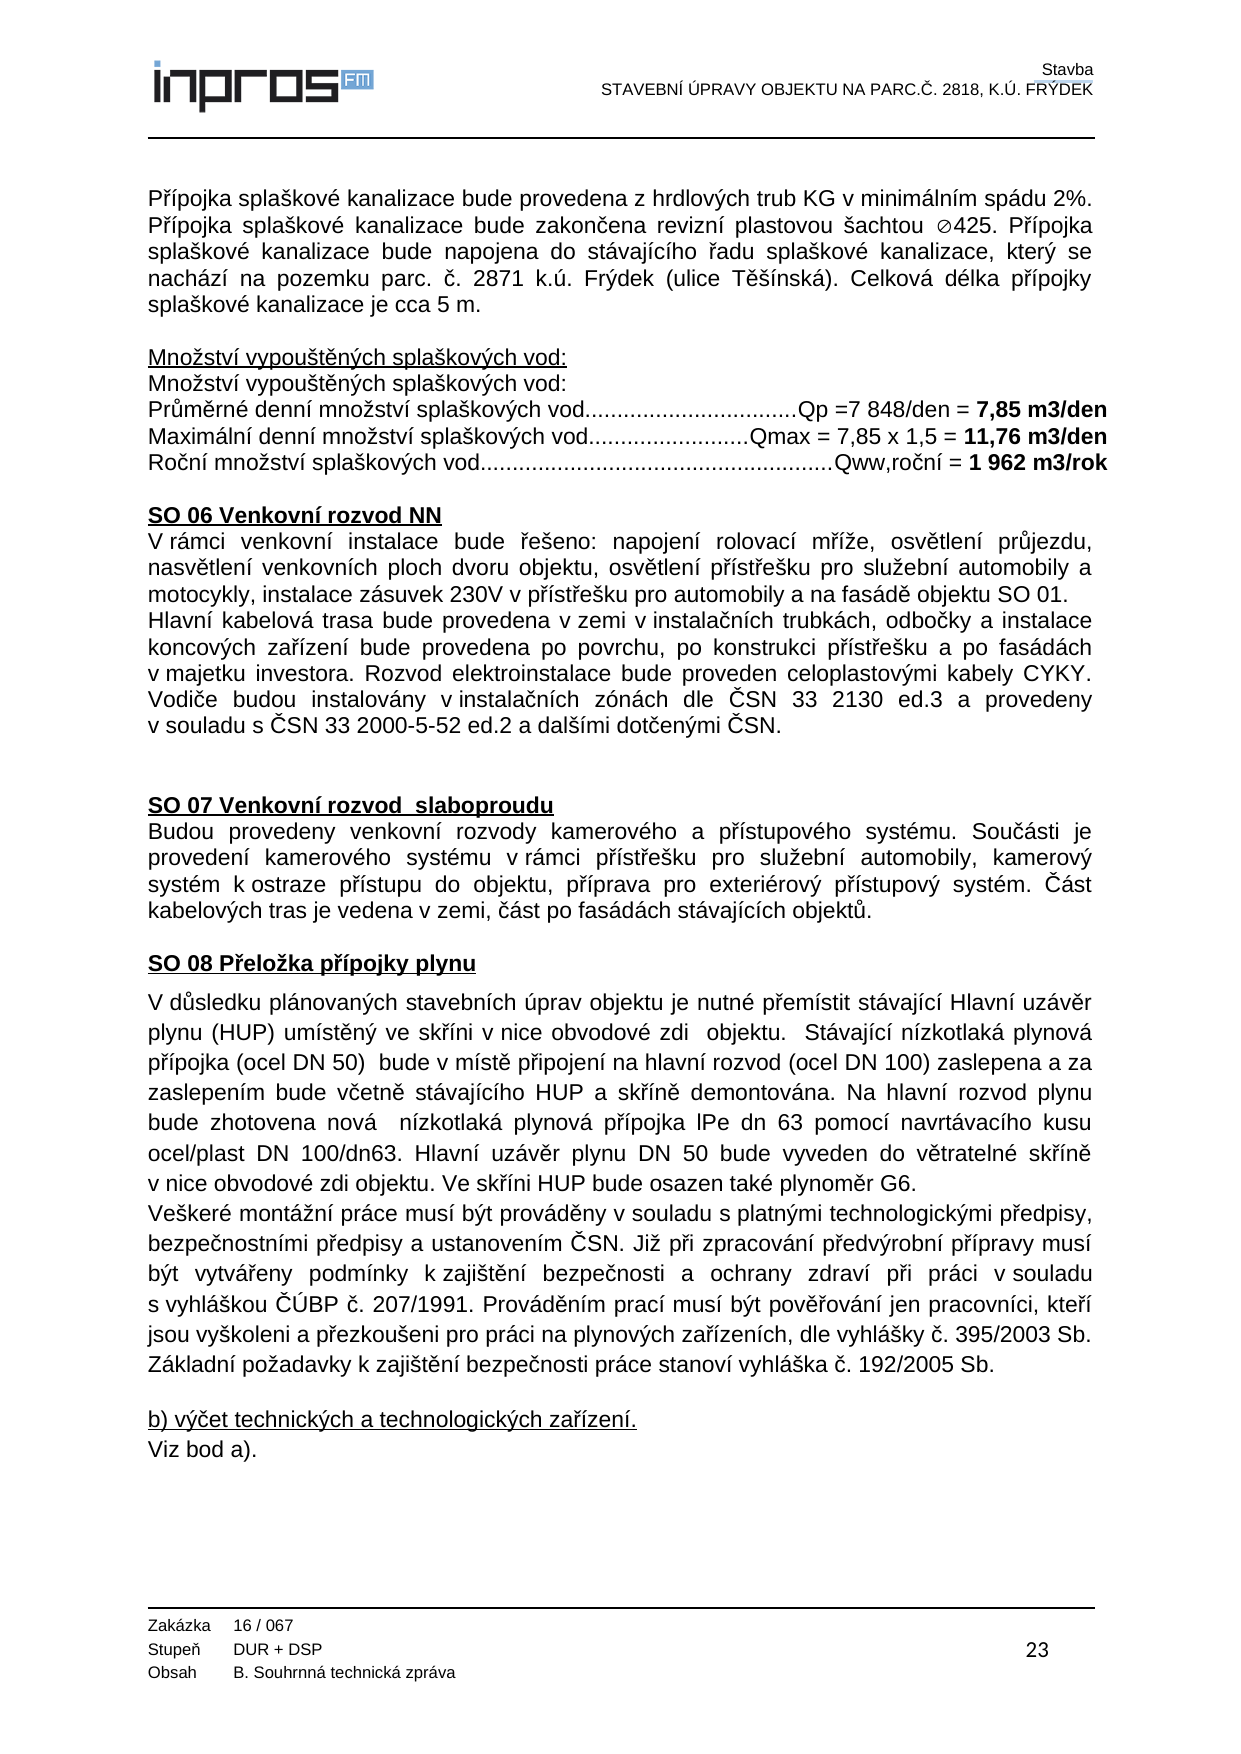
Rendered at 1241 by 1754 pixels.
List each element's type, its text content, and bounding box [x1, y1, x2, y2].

text Průměrné denní množství splaškových vod Qp =7 848/den = 7,85 m3/den [148, 396, 1093, 423]
subtitle b) výčet technických a technologických zařízení. [148, 1406, 1093, 1433]
text Hlavní kabelová trasa bude provedena v zemi v instalačních trubkách, odbočky a instalace koncových zařízení bude provedena po povrchu, po konstrukci přístřešku a po fasádách v majetku investora. Rozvod elektroinstalace bude proveden celoplastovými kabely CYKY. Vodiče budou instalovány v instalačních zónách dle ČSN 33 2130 ed.3 a provedeny v souladu s ČSN 33 2000-5-52 ed.2 a dalšími dotčenými ČSN. [148, 607, 1093, 739]
text Roční množství splaškových vod Qww,roční = 1 962 m3/rok [148, 449, 1093, 475]
text Maximální denní množství splaškových vod Qmax = 7,85 x 1,5 = 11,76 m3/den [148, 423, 1093, 449]
text SO 08 Přeložka přípojky plynu [148, 950, 1093, 976]
text Přípojka splaškové kanalizace bude provedena z hrdlových trub KG v minimálním spádu 2%. Přípojka splaškové kanalizace bude zakončena revizní plastovou šachtou 425. Přípojka splaškové kanalizace bude napojena do stávajícího řadu splaškové kanalizace, který se nachází na pozemku parc. č. 2871 k.ú. Frýdek (ulice Těšínská). Celková délka přípojky splaškové kanalizace je cca 5 m. [148, 185, 1093, 317]
text SO 06 Venkovní rozvod NN [148, 502, 1093, 528]
text V důsledku plánovaných stavebních úprav objektu je nutné přemístit stávající Hlavní uzávěr plynu (HUP) umístěný ve skříni v nice obvodové zdi objektu. Stávající nízkotlaká plynová přípojka (ocel DN 50) bude v místě připojení na hlavní rozvod (ocel DN 100) zaslepena a za zaslepením bude včetně stávajícího HUP a skříně demontována. Na hlavní rozvod plynu bude zhotovena nová nízkotlaká plynová přípojka lPe dn 63 pomocí navrtávacího kusu ocel/plast DN 100/dn63. Hlavní uzávěr plynu DN 50 bude vyveden do větratelné skříně v nice obvodové zdi objektu. Ve skříni HUP bude osazen také plynoměr G6. [148, 988, 1093, 1196]
text Množství vypouštěných splaškových vod: [148, 343, 1093, 370]
text Základní požadavky k zajištění bezpečnosti práce stanoví vyhláška č. 192/2005 Sb. [148, 1351, 1093, 1377]
text Množství vypouštěných splaškových vod: [148, 370, 1093, 396]
text Veškeré montážní práce musí být prováděny v souladu s platnými technologickými předpisy, bezpečnostními předpisy a ustanovením ČSN. Již při zpracování předvýrobní přípravy musí být vytvářeny podmínky k zajištění bezpečnosti a ochrany zdraví při práci v souladu s vyhláškou ČÚBP č. 207/1991. Prováděním prací musí být pověřování jen pracovníci, kteří jsou vyškoleni a přezkoušeni pro práci na plynových zařízeních, dle vyhlášky č. 395/2003 Sb. [148, 1200, 1093, 1347]
text V rámci venkovní instalace bude řešeno: napojení rolovací mříže, osvětlení průjezdu, nasvětlení venkovních ploch dvoru objektu, osvětlení přístřešku pro služební automobily a motocykly, instalace zásuvek 230V v přístřešku pro automobily a na fasádě objektu SO 01. [148, 528, 1093, 607]
picture [143, 58, 383, 114]
text SO 07 Venkovní rozvod slaboproudu [148, 792, 1093, 818]
text Budou provedeny venkovní rozvody kamerového a přístupového systému. Součásti je provedení kamerového systému v rámci přístřešku pro služební automobily, kamerový systém k ostraze přístupu do objektu, příprava pro exteriérový přístupový systém. Část kabelových tras je vedena v zemi, část po fasádách stávajících objektů. [148, 818, 1093, 923]
text Viz bod a). [148, 1436, 1093, 1463]
